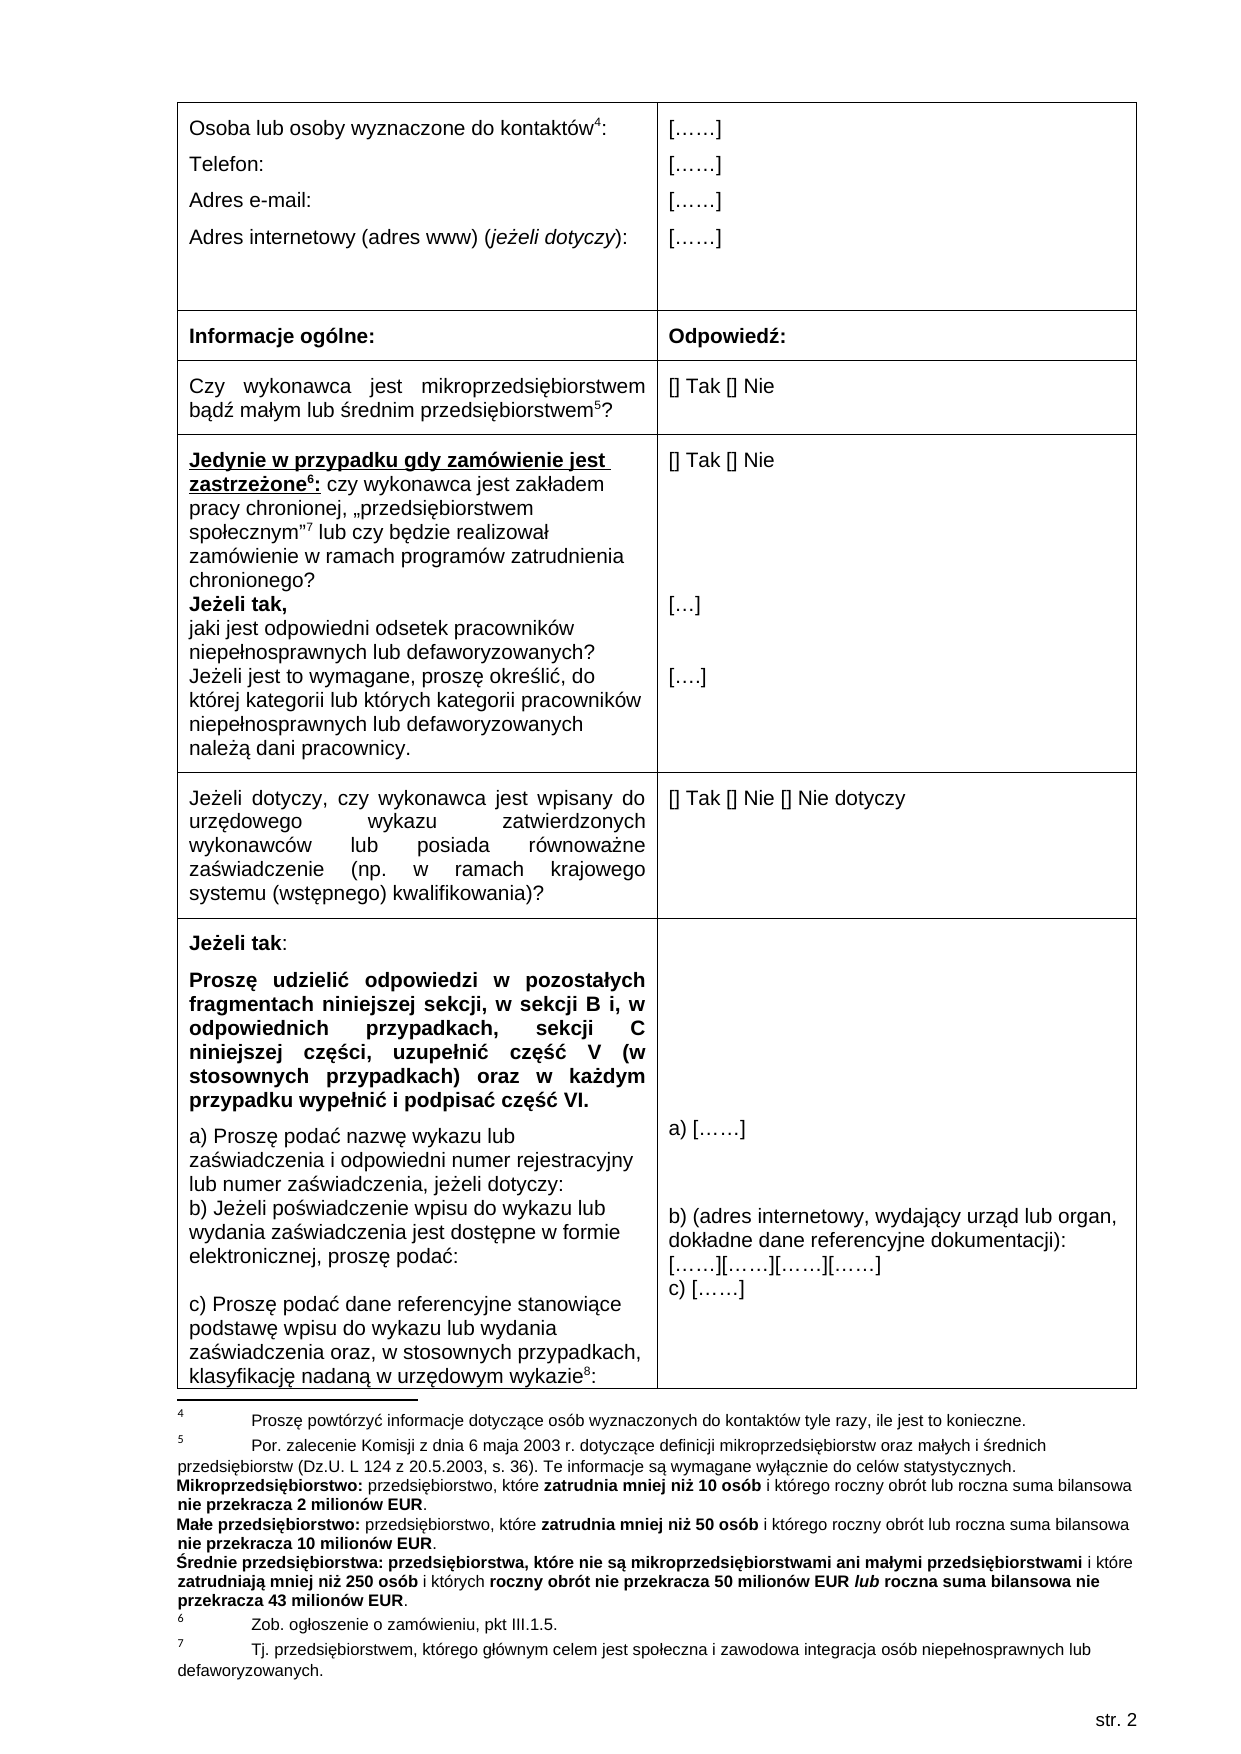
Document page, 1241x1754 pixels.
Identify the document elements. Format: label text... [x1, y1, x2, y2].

table_cell Osoba lub osoby wyznaczone do kontaktów: Telefon: Adres e-mail: Adres internetowy (adres www) (jeżeli dotyczy): [178, 103, 657, 310]
table_cell Informacje ogólne: [178, 311, 657, 360]
table_cell [] Tak [] Nie […] [….] [658, 435, 1136, 772]
table_cell Odpowiedź: [658, 311, 1136, 360]
table_cell [] Tak [] Nie [658, 361, 1136, 434]
table_cell [……] [……] [……] [……] [658, 103, 1136, 310]
table_cell Jeżeli dotyczy, czy wykonawca jest wpisany do urzędowego wykazu zatwierdzonych wykonawców lub posiada równoważne zaświadczenie (np. w ramach krajowego systemu (wstępnego) kwalifikowania)? [178, 773, 657, 918]
table_cell [] Tak [] Nie [] Nie dotyczy [658, 773, 1136, 918]
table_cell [178, 919, 657, 1387]
table_cell Czy wykonawca jest mikroprzedsiębiorstwem bądź małym lub średnim przedsiębiorstwem? [178, 361, 657, 434]
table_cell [658, 919, 1136, 1387]
table_cell Jedynie w przypadku gdy zamówienie jest zastrzeżone: czy wykonawca jest zakładem pracy chronionej, „przedsiębiorstwem społecznym” lub czy będzie realizował zamówienie w ramach programów zatrudnienia chronionego? Jeżeli tak, jaki jest odpowiedni odsetek pracowników niepełnosprawnych lub defaworyzowanych? Jeżeli jest to wymagane, proszę określić, do której kategorii lub których kategorii pracowników niepełnosprawnych lub defaworyzowanych należą dani pracownicy. [178, 435, 657, 772]
